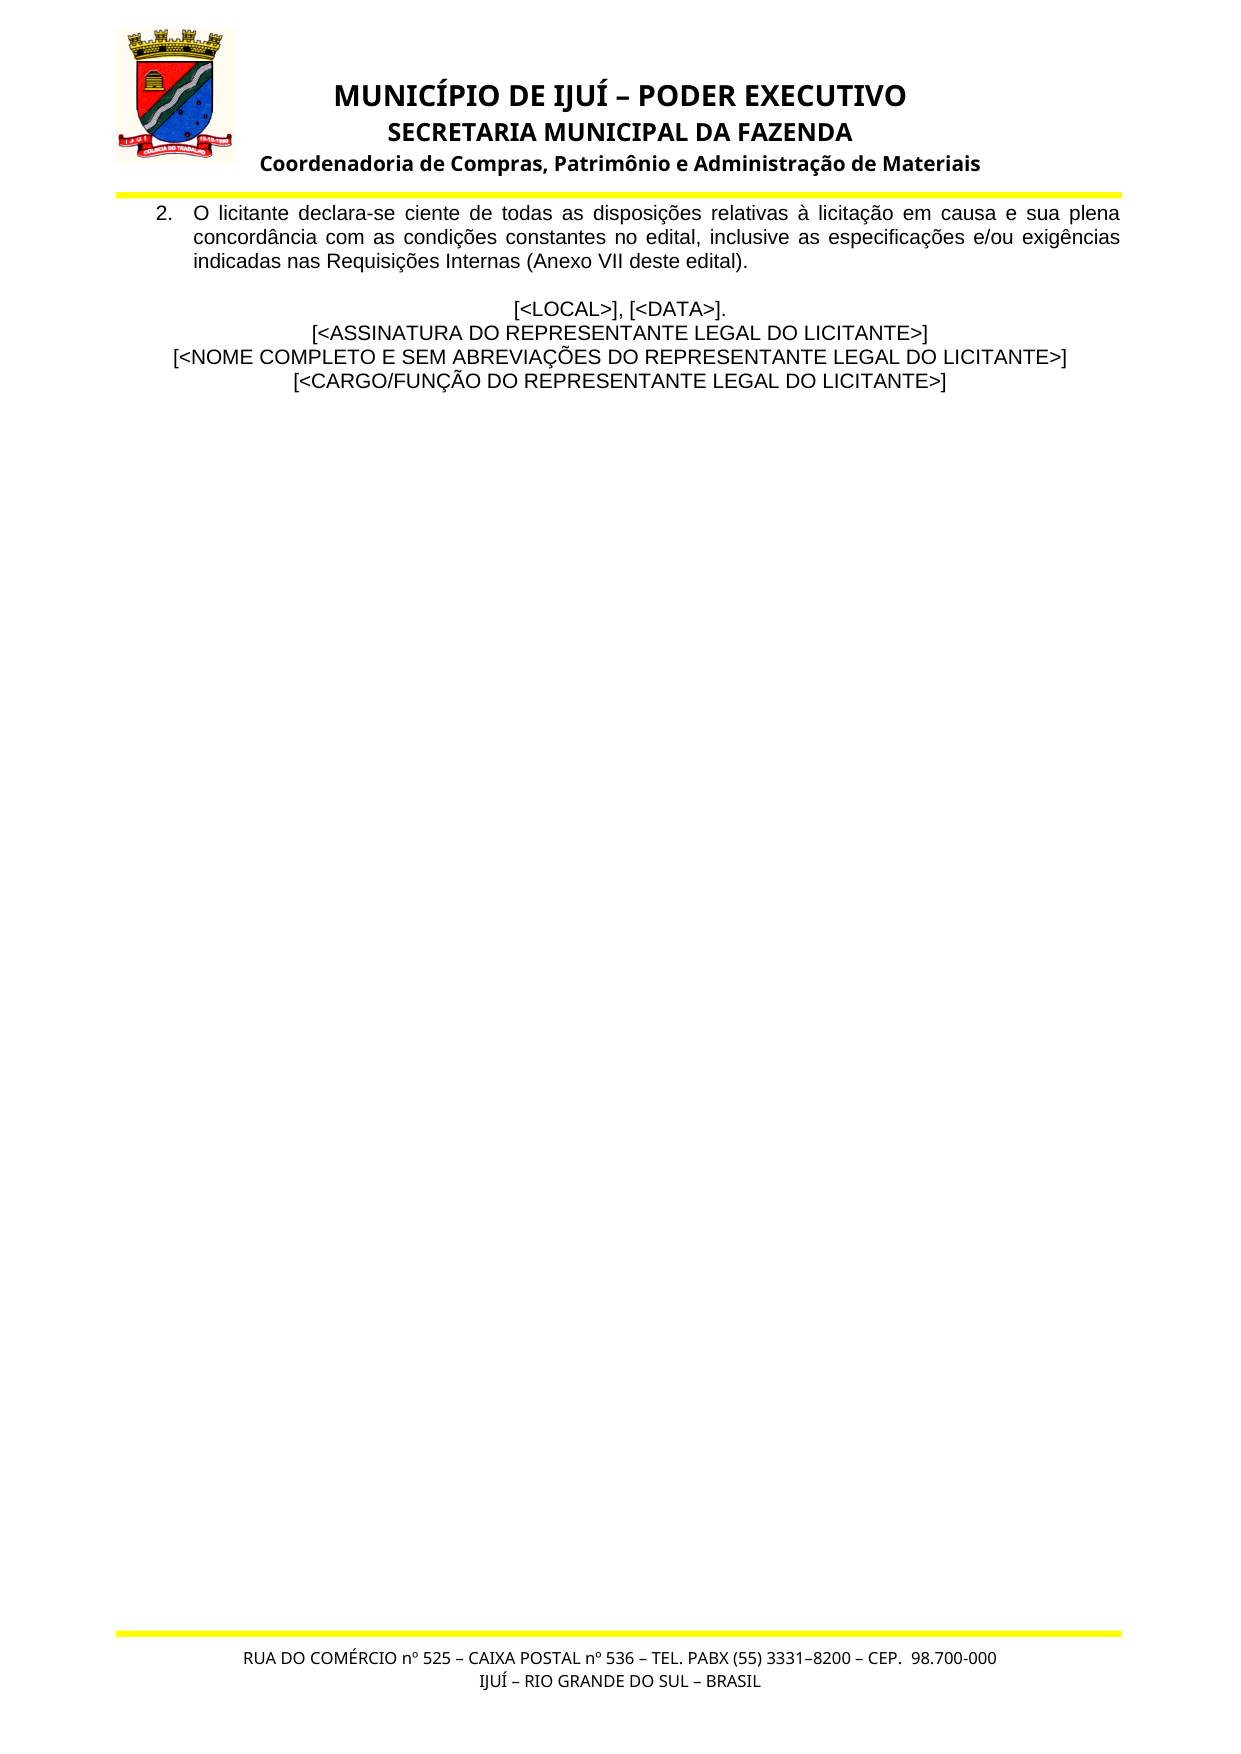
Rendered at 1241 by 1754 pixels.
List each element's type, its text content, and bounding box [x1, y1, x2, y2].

picture [116, 28, 237, 164]
list O licitante declara-se ciente de todas as disposições relativas à licitação em causa e sua plena concordância com as condições constantes no edital, inclusive as especificações e/ou exigências indicadas nas Requisições Internas (Anexo VII deste edital). [156, 201, 1122, 273]
text [<LOCAL>], [<DATA>]. [118, 297, 1122, 321]
text [<NOME COMPLETO E SEM ABREVIAÇÕES DO REPRESENTANTE LEGAL DO LICITANTE>] [118, 345, 1122, 369]
text [<ASSINATURA DO REPRESENTANTE LEGAL DO LICITANTE>] [118, 321, 1122, 345]
text [<CARGO/FUNÇÃO DO REPRESENTANTE LEGAL DO LICITANTE>] [118, 369, 1122, 393]
